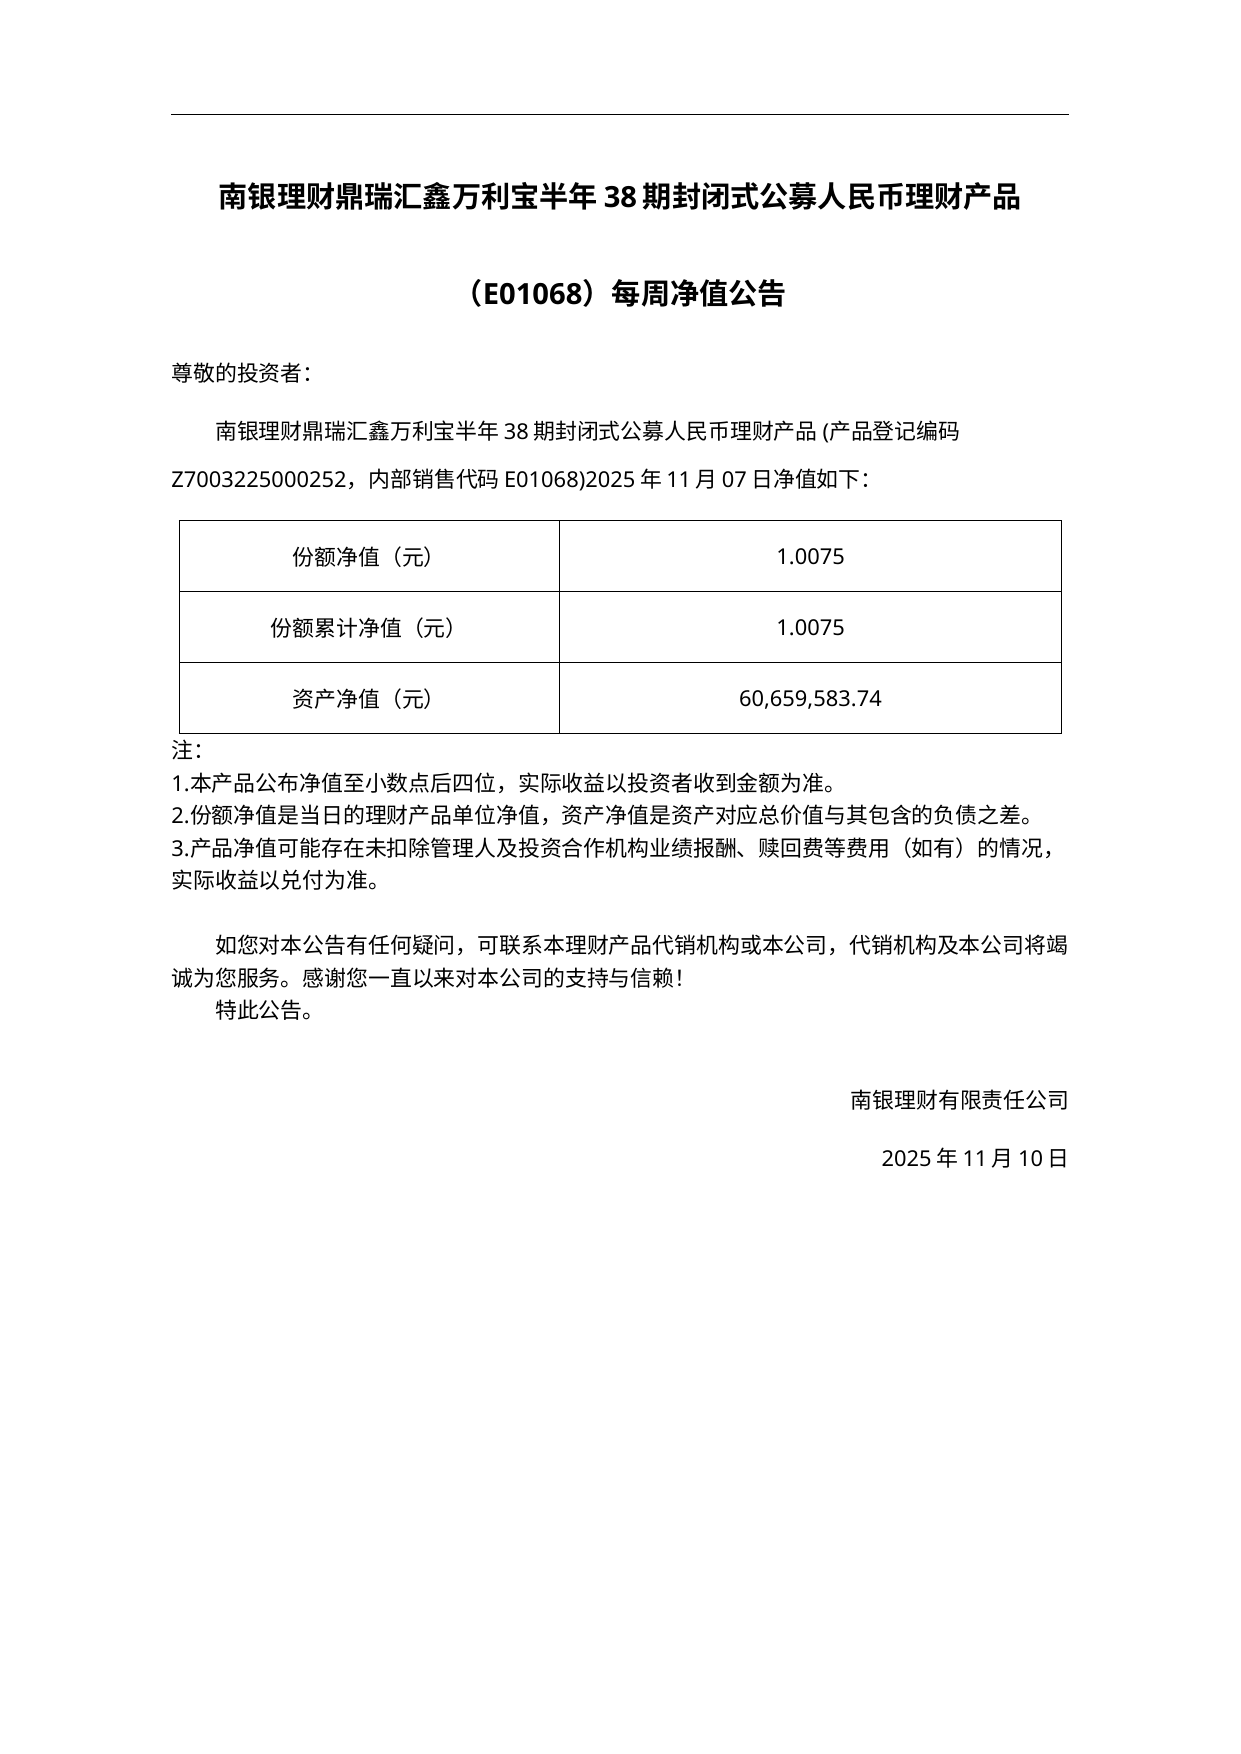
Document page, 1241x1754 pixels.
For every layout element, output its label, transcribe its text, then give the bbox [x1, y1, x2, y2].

text 南银理财有限责任公司 [171, 1082, 1069, 1115]
text 南银理财鼎瑞汇鑫万利宝半年38期封闭式公募人民币理财产品 (产品登记编码Z7003225000252，内部销售代码E01068)2025年11月07日净值如下： [171, 413, 1069, 494]
text 尊敬的投资者： [171, 355, 1069, 388]
text 3.产品净值可能存在未扣除管理人及投资合作机构业绩报酬、赎回费等费用（如有）的情况，实际收益以兑付为准。 [171, 830, 1069, 895]
table_cell 份额累计净值（元） [180, 592, 559, 662]
text 1.本产品公布净值至小数点后四位，实际收益以投资者收到金额为准。 [171, 765, 1069, 798]
table_cell 资产净值（元） [180, 663, 559, 733]
text 注： [171, 733, 1069, 765]
table_cell 1.0075 [560, 592, 1061, 662]
text 特此公告。 [171, 993, 1069, 1025]
text 2.份额净值是当日的理财产品单位净值，资产净值是资产对应总价值与其包含的负债之差。 [171, 798, 1069, 830]
table_cell 60,659,583.74 [560, 663, 1061, 733]
text 如您对本公告有任何疑问，可联系本理财产品代销机构或本公司，代销机构及本公司将竭诚为您服务。感谢您一直以来对本公司的支持与信赖！ [171, 928, 1069, 993]
table_header 份额净值（元） [180, 521, 559, 591]
table_header 1.0075 [560, 521, 1061, 591]
text 2025年11月10日 [171, 1140, 1069, 1173]
text 南银理财鼎瑞汇鑫万利宝半年38期封闭式公募人民币理财产品（E01068）每周净值公告 [171, 162, 1069, 324]
